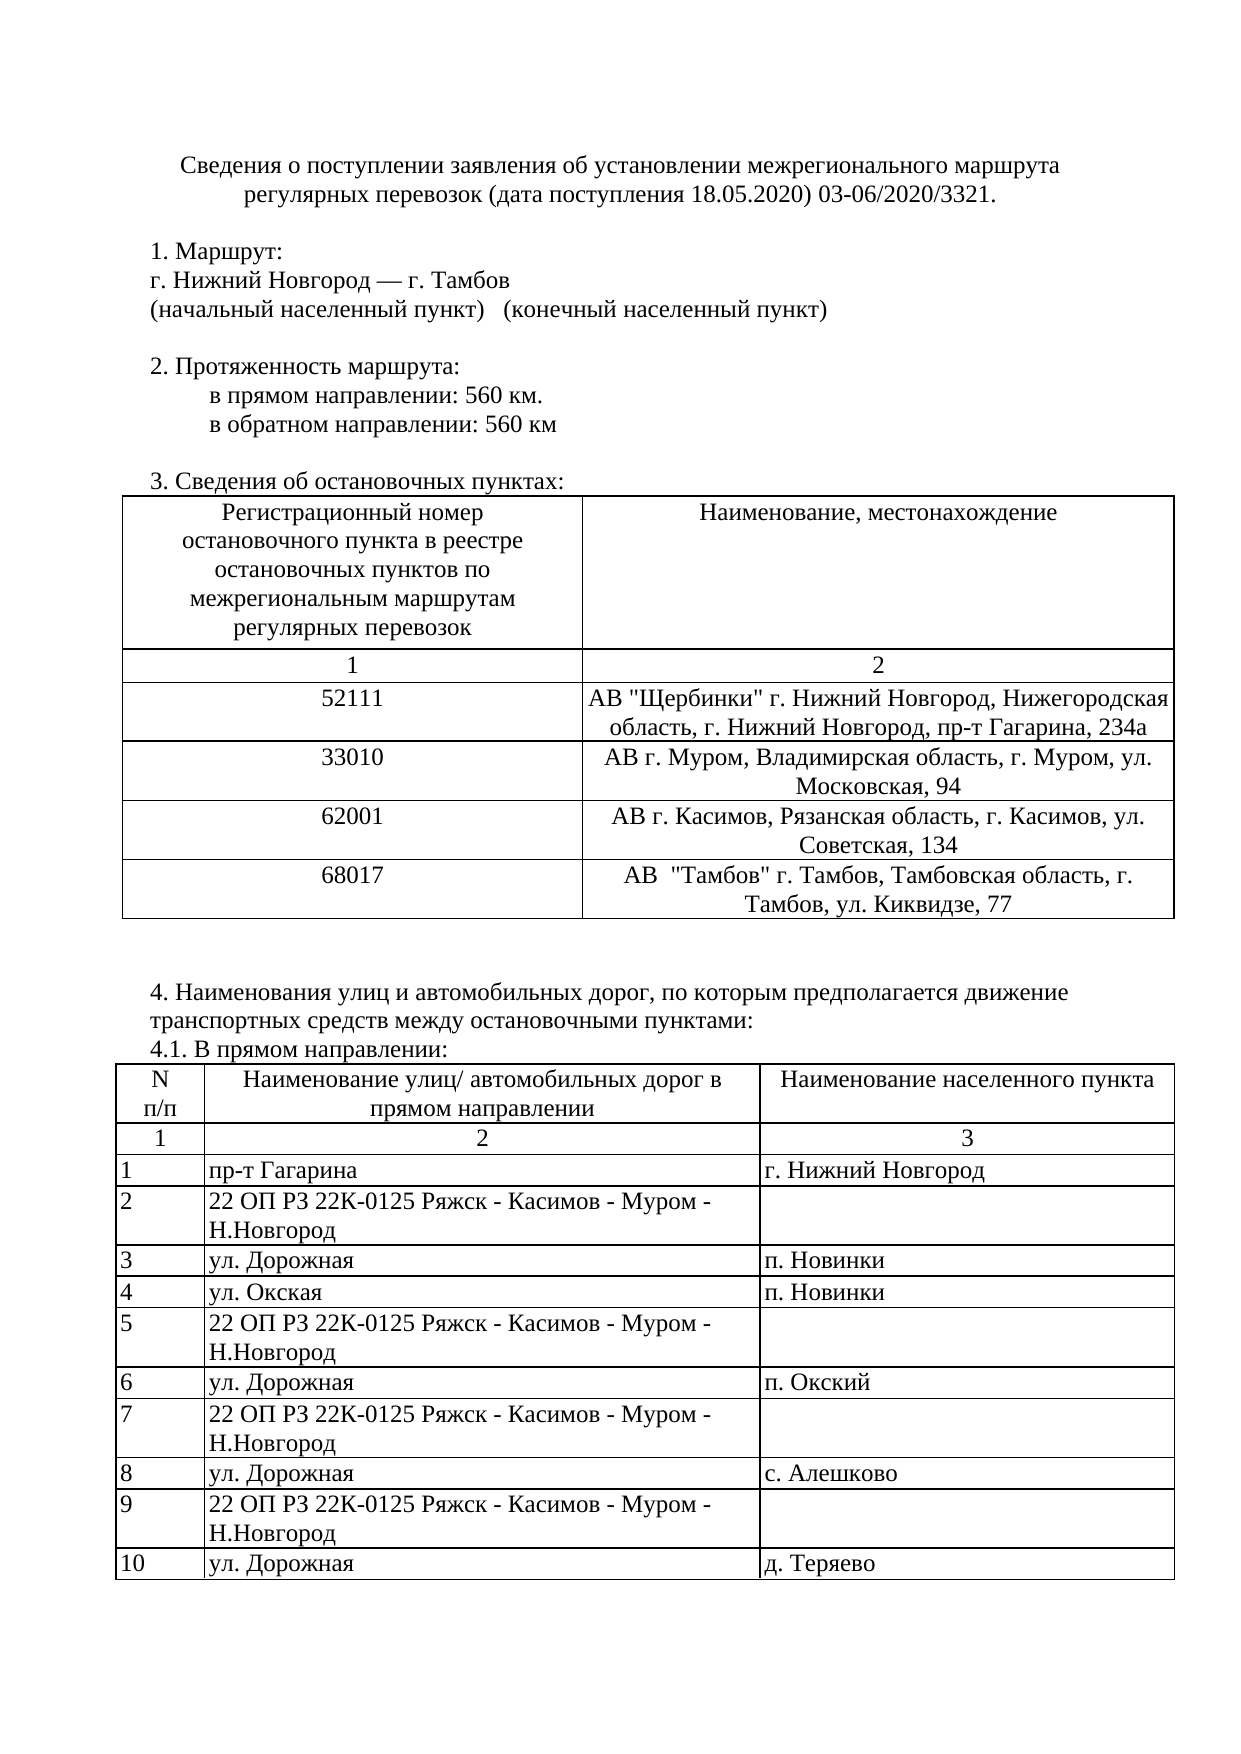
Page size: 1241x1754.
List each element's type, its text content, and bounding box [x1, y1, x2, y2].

table_cell 3 [761, 1124, 1174, 1153]
table_cell 1 [117, 1124, 204, 1153]
table_cell ул. Окская [205, 1277, 759, 1307]
table_cell п. Новинки [761, 1277, 1174, 1307]
table_cell 22 ОП РЗ 22К-0125 Ряжск - Касимов - Муром - Н.Новгород [205, 1187, 759, 1244]
table_cell ул. Дорожная [205, 1246, 759, 1275]
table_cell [205, 1490, 759, 1547]
table_cell 33010 [123, 742, 582, 799]
table_cell 8 [117, 1458, 204, 1488]
text 3. Сведения об остановочных пунктах: [150, 466, 1090, 495]
table_header Наименование населенного пункта [761, 1065, 1174, 1122]
table_cell АВ г. Муром, Владимирская область, г. Муром, ул. Московская, 94 [583, 742, 1173, 799]
table_header Наименование, местонахождение [583, 497, 1173, 648]
text Сведения о поступлении заявления об установлении межрегионального маршрута регулярных перевозок (дата поступления 18.05.2020) 03-06/2020/3321. [150, 150, 1090, 207]
table_cell 2 [583, 650, 1173, 681]
text 2. Протяженность маршрута: [150, 351, 1090, 380]
table_header N п/п [117, 1065, 204, 1122]
table_cell АВ г. Касимов, Рязанская область, г. Касимов, ул. Советская, 134 [583, 801, 1173, 858]
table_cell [205, 1399, 759, 1456]
table_cell ул. Дорожная [205, 1549, 759, 1578]
table_cell 1 [117, 1155, 204, 1185]
table_cell 3 [117, 1246, 204, 1275]
table_header Регистрационный номер остановочного пункта в реестре остановочных пунктов по межрегиональным маршрутам регулярных перевозок [123, 497, 582, 648]
table_cell с. Алешково [761, 1458, 1174, 1488]
table_cell 52111 [123, 683, 582, 740]
table_cell [761, 1187, 1174, 1244]
table_cell д. Теряево [761, 1549, 1174, 1578]
text 4. Наименования улиц и автомобильных дорог, по которым предполагается движение транспортных средств между остановочными пунктами: [150, 977, 1090, 1034]
text в прямом направлении: 560 км. [150, 380, 1090, 409]
table_cell [761, 1308, 1174, 1366]
table_cell АВ "Тамбов" г. Тамбов, Тамбовская область, г. Тамбов, ул. Киквидзе, 77 [583, 860, 1173, 918]
table_cell 10 [117, 1549, 204, 1578]
table_cell 5 [117, 1308, 204, 1366]
table_cell 2 [205, 1124, 759, 1153]
text в обратном направлении: 560 км [150, 409, 1090, 437]
table_cell 22 ОП РЗ 22К-0125 Ряжск - Касимов - Муром - Н.Новгород [205, 1308, 759, 1366]
table_cell п. Окский [761, 1368, 1174, 1397]
table_header Наименование улиц/ автомобильных дорог в прямом направлении [205, 1065, 759, 1122]
table_cell п. Новинки [761, 1246, 1174, 1275]
table_cell [761, 1490, 1174, 1547]
table_cell 7 [117, 1399, 204, 1456]
text 1. Маршрут: [150, 236, 1090, 265]
table_cell 4 [117, 1277, 204, 1307]
table_cell ул. Дорожная [205, 1368, 759, 1397]
table_cell ул. Дорожная [205, 1458, 759, 1488]
text (начальный населенный пункт) (конечный населенный пункт) [150, 294, 1090, 322]
table_cell 68017 [123, 860, 582, 918]
table_cell 1 [123, 650, 582, 681]
table_cell 6 [117, 1368, 204, 1397]
table_cell 2 [117, 1187, 204, 1244]
table_cell пр-т Гагарина [205, 1155, 759, 1185]
table_cell 9 [117, 1490, 204, 1547]
table_cell г. Нижний Новгород [761, 1155, 1174, 1185]
text 4.1. В прямом направлении: [150, 1034, 1090, 1063]
table_cell 62001 [123, 801, 582, 858]
table_cell [761, 1399, 1174, 1456]
text г. Нижний Новгород — г. Тамбов [150, 265, 1090, 294]
table_cell АВ "Щербинки" г. Нижний Новгород, Нижегородская область, г. Нижний Новгород, пр-т Гагарина, 234а [583, 683, 1173, 740]
